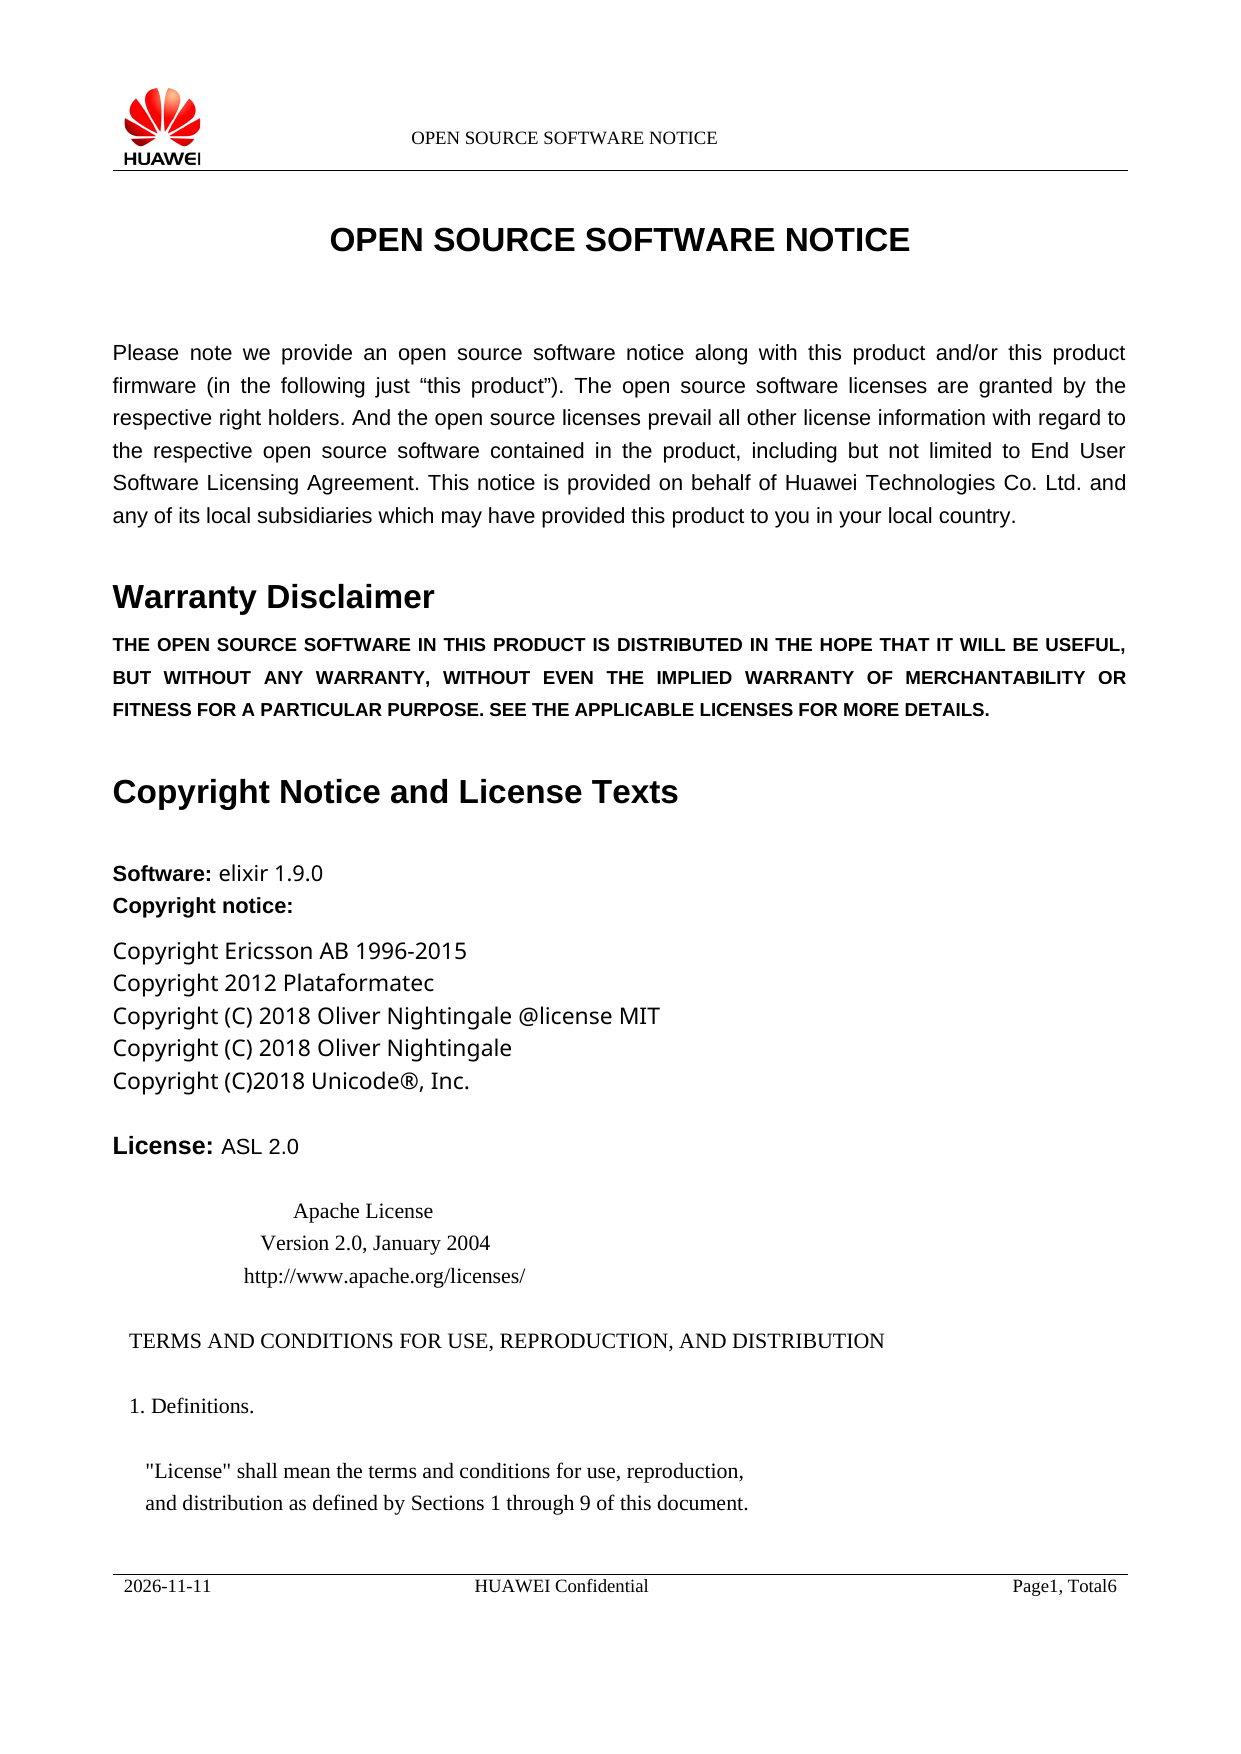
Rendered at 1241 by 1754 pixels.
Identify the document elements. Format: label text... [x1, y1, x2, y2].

text Copyright Ericsson AB 1996-2015 Copyright 2012 Plataformatec Copyright (C) 2018 Oliver Nightingale @license MIT Copyright (C) 2018 Oliver Nightingale Copyright (C)2018 Unicode®, Inc. [112, 934, 1128, 1129]
text The open source software in this product is distributed in the hope that it will be useful, but WITHOUT ANY WARRANTY, without even the implied warranty of MERCHANTABILITY or FITNESS FOR A PARTICULAR PURPOSE. See the applicable licenses for more details. [112, 629, 1128, 726]
text Copyright Notice and License Texts [112, 759, 1128, 824]
text License: ASL 2.0 [112, 1129, 1128, 1161]
text Please note we provide an open source software notice along with this product and/or this product firmware (in the following just “this product”). The open source software licenses are granted by the respective right holders. And the open source licenses prevail all other license information with regard to the respective open source software contained in the product, including but not limited to End User Software Licensing Agreement. This notice is provided on behalf of Huawei Technologies Co. Ltd. and any of its local subsidiaries which may have provided this product to you in your local country. [112, 336, 1128, 531]
text OPEN SOURCE SOFTWARE NOTICE [112, 206, 1128, 271]
picture [124, 88, 201, 165]
title Software: elixir 1.9.0 [112, 856, 1128, 889]
text Copyright notice: [112, 889, 1128, 921]
text Warranty Disclaimer [112, 564, 1128, 629]
